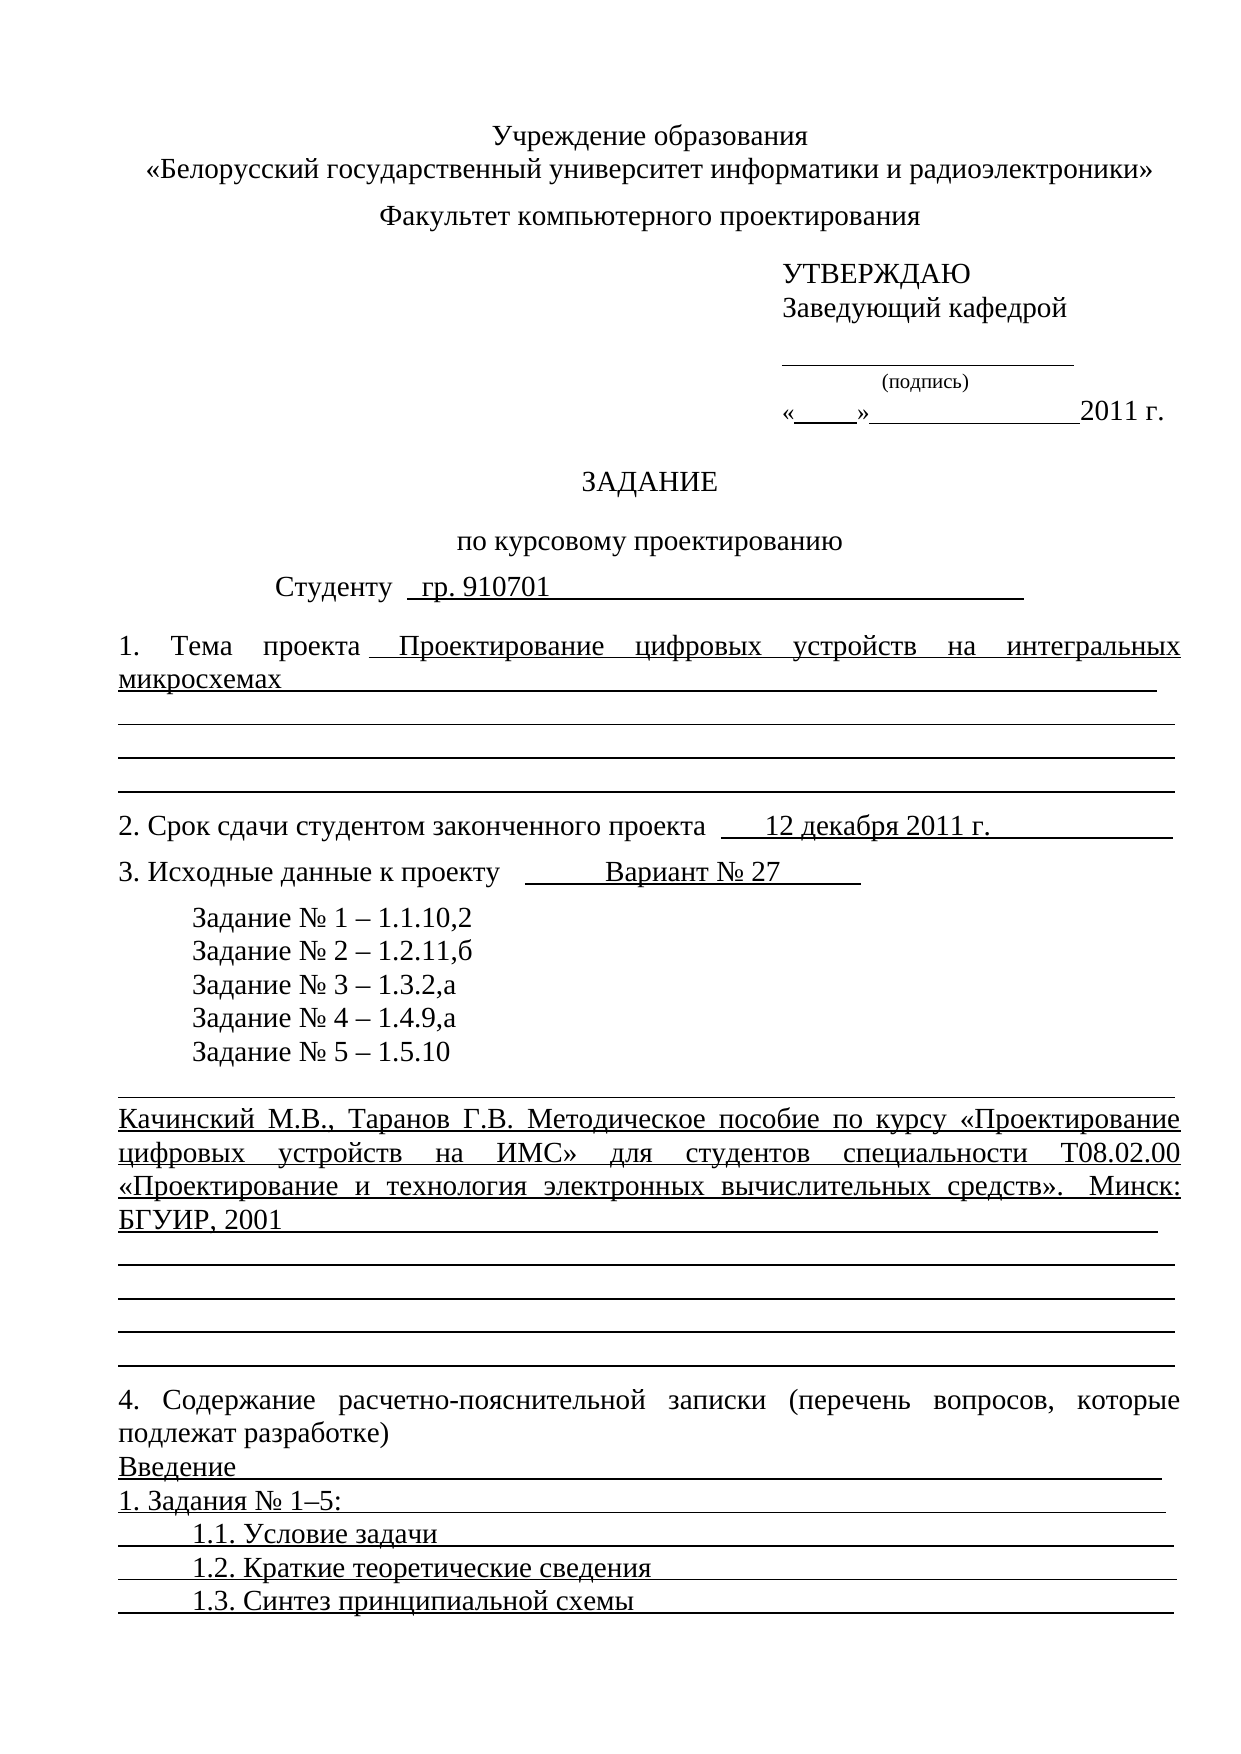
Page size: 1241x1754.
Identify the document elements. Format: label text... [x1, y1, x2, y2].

text Задание № 4 – 1.4.9,а [118, 1001, 1181, 1034]
text Факультет компьютерного проектирования [118, 198, 1181, 231]
text Введение [118, 1449, 1181, 1483]
text 1. Задания № 1–5: [118, 1483, 1181, 1516]
text Задание № 5 – 1.5.10 [118, 1034, 1181, 1068]
subtitle УТВЕРЖДАЮ [118, 256, 1181, 290]
text Качинский М.В., Таранов Г.В. Методическое пособие по курсу «Проектирование цифровых устройств на ИМС» для студентов специальности Т08.02.00 «Проектирование и технология электронных вычислительных средств». Минск: БГУИР, 2001 [118, 1101, 1181, 1130]
text Задание № 3 – 1.3.2,а [118, 967, 1181, 1001]
subtitle Заведующий кафедрой [708, 290, 1181, 323]
text 1.1. Условие задачи [118, 1516, 1181, 1550]
text Качинский М.В., Таранов Г.В. Методическое пособие по курсу «Проектирование цифровых устройств на ИМС» для студентов специальности Т08.02.00 «Проектирование и технология электронных вычислительных средств». Минск: БГУИР, 2001 [118, 1165, 1181, 1197]
text Качинский М.В., Таранов Г.В. Методическое пособие по курсу «Проектирование цифровых устройств на ИМС» для студентов специальности Т08.02.00 «Проектирование и технология электронных вычислительных средств». Минск: БГУИР, 2001 [118, 1199, 1181, 1235]
title Учреждение образования [118, 118, 1181, 152]
text 2. Срок сдачи студентом законченного проекта 12 декабря 2011 г. [118, 808, 1181, 841]
text по курсовому проектированию [118, 523, 1181, 557]
text « » 2011 г. [708, 393, 1181, 427]
text 1.2. Краткие теоретические сведения [118, 1550, 1181, 1583]
text Студенту гр. 910701 [118, 569, 1181, 603]
text (подпись) [782, 369, 1181, 393]
title «Белорусский государственный университет информатики и радиоэлектроники» [118, 152, 1181, 185]
text 4. Содержание расчетно-пояснительной записки (перечень вопросов, которые подлежат разработке) [118, 1382, 1181, 1449]
text 1. Тема проекта Проектирование цифровых устройств на интегральных микросхемах [118, 628, 1181, 695]
text Задание № 2 – 1.2.11,б [118, 933, 1181, 967]
text Задание № 1 – 1.1.10,2 [118, 900, 1181, 933]
text 3. Исходные данные к проекту Вариант № 27 [118, 854, 1181, 887]
text Качинский М.В., Таранов Г.В. Методическое пособие по курсу «Проектирование цифровых устройств на ИМС» для студентов специальности Т08.02.00 «Проектирование и технология электронных вычислительных средств». Минск: БГУИР, 2001 [118, 1132, 1181, 1164]
text 1.3. Синтез принципиальной схемы [118, 1583, 1181, 1617]
subtitle ЗАДАНИЕ [118, 464, 1181, 498]
